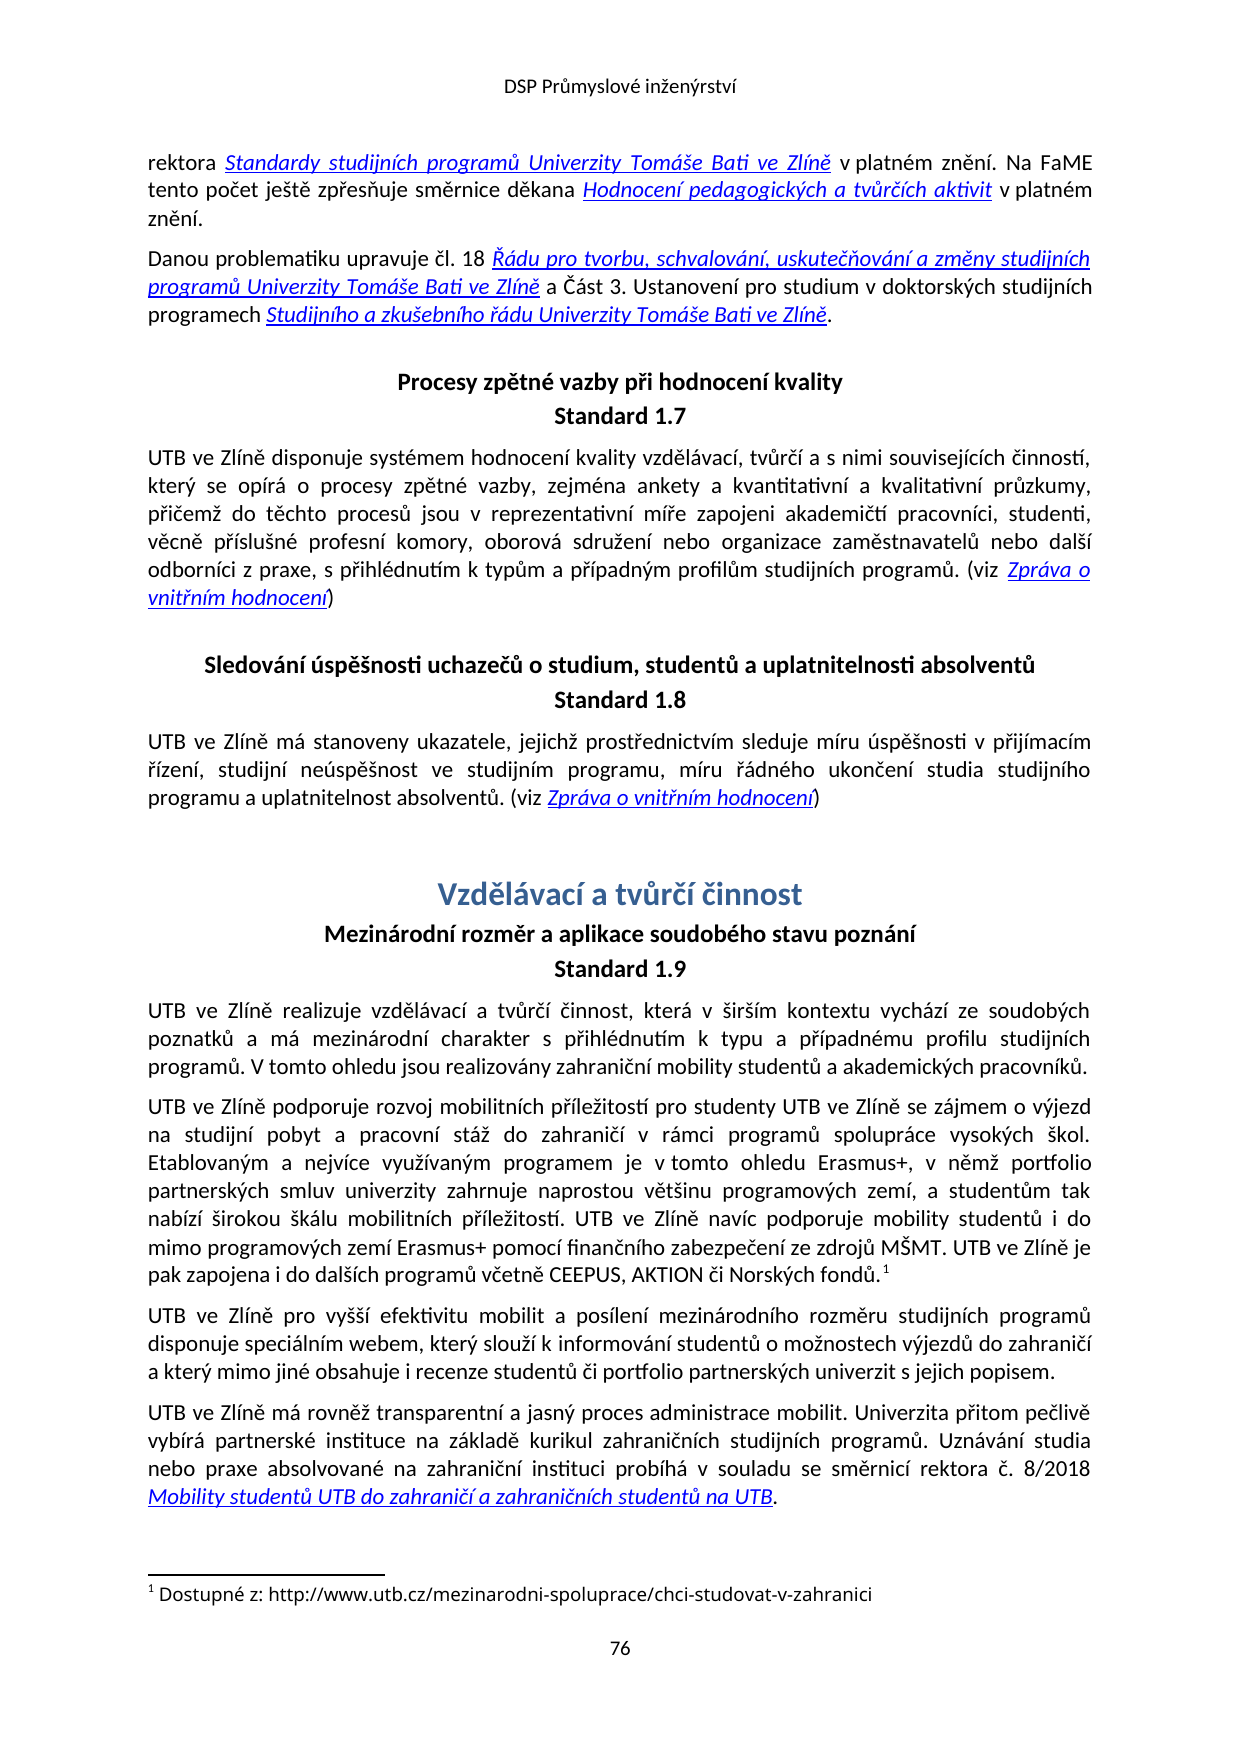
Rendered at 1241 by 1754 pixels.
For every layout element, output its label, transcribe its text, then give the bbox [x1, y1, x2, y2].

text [148, 148, 1093, 232]
text UTB ve Zlíně má stanoveny ukazatele, jejichž prostřednictvím sleduje míru úspěšnosti v přijímacím řízení, studijní neúspěšnost ve studijním programu, míru řádného ukončení studia studijního programu a uplatnitelnost absolventů. (viz Zpráva o vnitřním hodnocení) [148, 727, 1093, 811]
subtitle Sledování úspěšnosti uchazečů o studium, studentů a uplatnitelnosti absolventů [148, 649, 1093, 679]
text UTB ve Zlíně pro vyšší efektivitu mobilit a posílení mezinárodního rozměru studijních programů disponuje speciálním webem, který slouží k informování studentů o možnostech výjezdů do zahraničí a který mimo jiné obsahuje i recenze studentů či portfolio partnerských univerzit s jejich popisem. [148, 1301, 1093, 1385]
subtitle Standard 1.9 [148, 953, 1093, 983]
text UTB ve Zlíně realizuje vzdělávací a tvůrčí činnost, která v širším kontextu vychází ze soudobých poznatků a má mezinárodní charakter s přihlédnutím k typu a případnému profilu studijních programů. V tomto ohledu jsou realizovány zahraniční mobility studentů a akademických pracovníků. [148, 996, 1093, 1080]
text UTB ve Zlíně má rovněž transparentní a jasný proces administrace mobilit. Univerzita přitom pečlivě vybírá partnerské instituce na základě kurikul zahraničních studijních programů. Uznávání studia nebo praxe absolvované na zahraniční instituci probíhá v souladu se směrnicí rektora č. 8/2018 Mobility studentů UTB do zahraničí a zahraničních studentů na UTB. [148, 1398, 1093, 1510]
text UTB ve Zlíně podporuje rozvoj mobilitních příležitostí pro studenty UTB ve Zlíně se zájmem o výjezd na studijní pobyt a pracovní stáž do zahraničí v rámci programů spolupráce vysokých škol. Etablovaným a nejvíce využívaným programem je v tomto ohledu Erasmus+, v němž portfolio partnerských smluv univerzity zahrnuje naprostou většinu programových zemí, a studentům tak nabízí širokou škálu mobilitních příležitostí. UTB ve Zlíně navíc podporuje mobility studentů i do mimo programových zemí Erasmus+ pomocí finančního zabezpečení ze zdrojů MŠMT. UTB ve Zlíně je pak zapojena i do dalších programů včetně CEEPUS, AKTION či Norských fondů. [148, 1092, 1093, 1289]
text Danou problematiku upravuje čl. 18 Řádu pro tvorbu, schvalování, uskutečňování a změny studijních programů Univerzity Tomáše Bati ve Zlíně a Část 3. Ustanovení pro studium v doktorských studijních programech Studijního a zkušebního řádu Univerzity Tomáše Bati ve Zlíně. [148, 244, 1093, 328]
text UTB ve Zlíně disponuje systémem hodnocení kvality vzdělávací, tvůrčí a s nimi souvisejících činností, který se opírá o procesy zpětné vazby, zejména ankety a kvantitativní a kvalitativní průzkumy, přičemž do těchto procesů jsou v reprezentativní míře zapojeni akademičtí pracovníci, studenti, věcně příslušné profesní komory, oborová sdružení nebo organizace zaměstnavatelů nebo další odborníci z praxe, s přihlédnutím k typům a případným profilům studijních programů. (viz Zpráva o vnitřním hodnocení) [148, 443, 1093, 612]
subtitle Standard 1.8 [148, 684, 1093, 714]
subtitle Standard 1.7 [148, 400, 1093, 431]
subtitle Procesy zpětné vazby při hodnocení kvality [148, 366, 1093, 396]
subtitle Vzdělávací a tvůrčí činnost [148, 873, 1093, 914]
subtitle Mezinárodní rozměr a aplikace soudobého stavu poznání [148, 918, 1093, 949]
